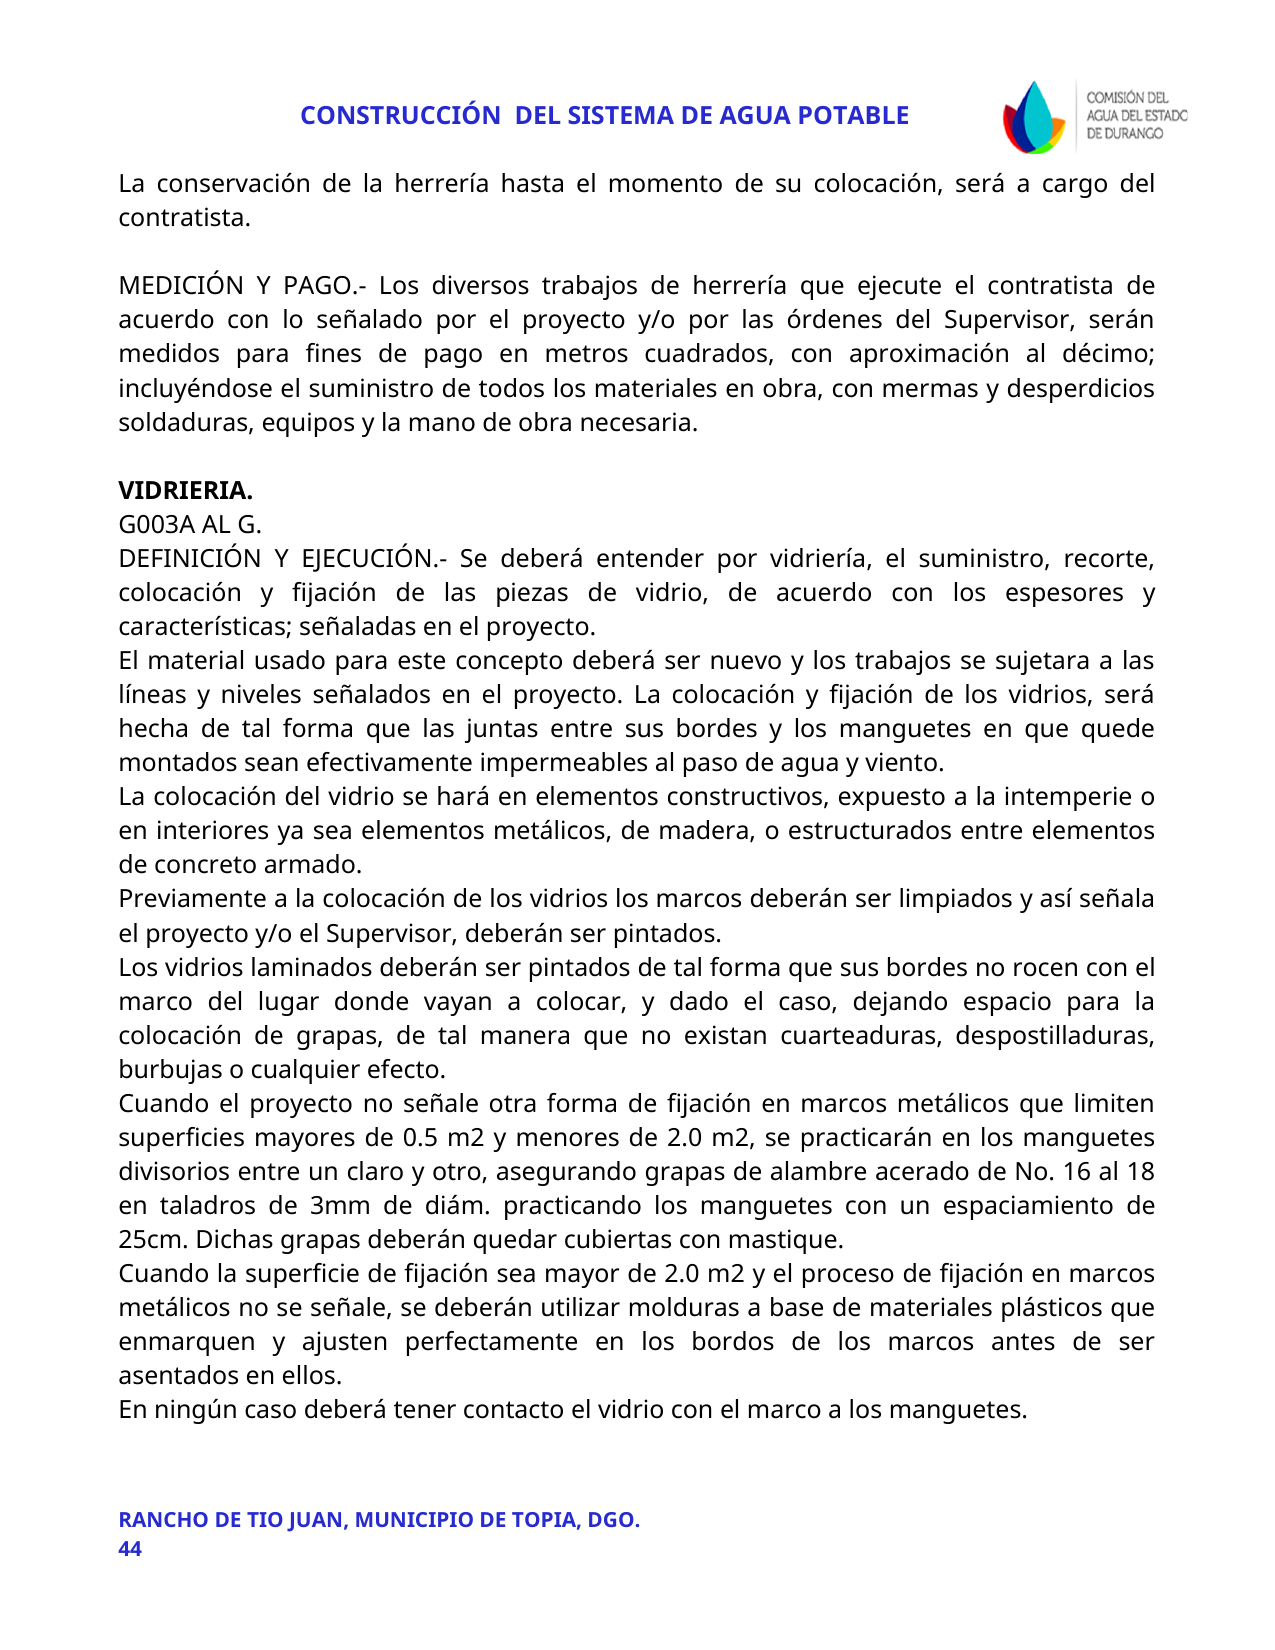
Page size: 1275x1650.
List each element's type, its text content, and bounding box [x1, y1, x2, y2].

text MEDICIÓN Y PAGO.- Los diversos trabajos de herrería que ejecute el contratista de acuerdo con lo señalado por el proyecto y/o por las órdenes del Supervisor, serán medidos para fines de pago en metros cuadrados, con aproximación al décimo; incluyéndose el suministro de todos los materiales en obra, con mermas y desperdicios soldaduras, equipos y la mano de obra necesaria. [118, 268, 1157, 438]
text Cuando el proyecto no señale otra forma de fijación en marcos metálicos que limiten superficies mayores de 0.5 m2 y menores de 2.0 m2, se practicarán en los manguetes divisorios entre un claro y otro, asegurando grapas de alambre acerado de No. 16 al 18 en taladros de 3mm de diám. practicando los manguetes con un espaciamiento de 25cm. Dichas grapas deberán quedar cubiertas con mastique. [118, 1086, 1157, 1256]
text Previamente a la colocación de los vidrios los marcos deberán ser limpiados y así señala el proyecto y/o el Supervisor, deberán ser pintados. [118, 881, 1157, 949]
text G003A AL G. [118, 506, 1157, 541]
text La colocación del vidrio se hará en elementos constructivos, expuesto a la intemperie o en interiores ya sea elementos metálicos, de madera, o estructurados entre elementos de concreto armado. [118, 779, 1157, 881]
text DEFINICIÓN Y EJECUCIÓN.- Se deberá entender por vidriería, el suministro, recorte, colocación y fijación de las piezas de vidrio, de acuerdo con los espesores y características; señaladas en el proyecto. [118, 541, 1157, 643]
text VIDRIERIA. [118, 472, 1157, 506]
text En ningún caso deberá tener contacto el vidrio con el marco a los manguetes. [118, 1392, 1157, 1426]
text Los vidrios laminados deberán ser pintados de tal forma que sus bordes no rocen con el marco del lugar donde vayan a colocar, y dado el caso, dejando espacio para la colocación de grapas, de tal manera que no existan cuarteaduras, despostilladuras, burbujas o cualquier efecto. [118, 949, 1157, 1086]
text El material usado para este concepto deberá ser nuevo y los trabajos se sujetara a las líneas y niveles señalados en el proyecto. La colocación y fijación de los vidrios, será hecha de tal forma que las juntas entre sus bordes y los manguetes en que quede montados sean efectivamente impermeables al paso de agua y viento. [118, 643, 1157, 779]
text La conservación de la herrería hasta el momento de su colocación, será a cargo del contratista. [118, 166, 1157, 234]
picture [1000, 78, 1191, 157]
text Cuando la superficie de fijación sea mayor de 2.0 m2 y el proceso de fijación en marcos metálicos no se señale, se deberán utilizar molduras a base de materiales plásticos que enmarquen y ajusten perfectamente en los bordos de los marcos antes de ser asentados en ellos. [118, 1256, 1157, 1392]
